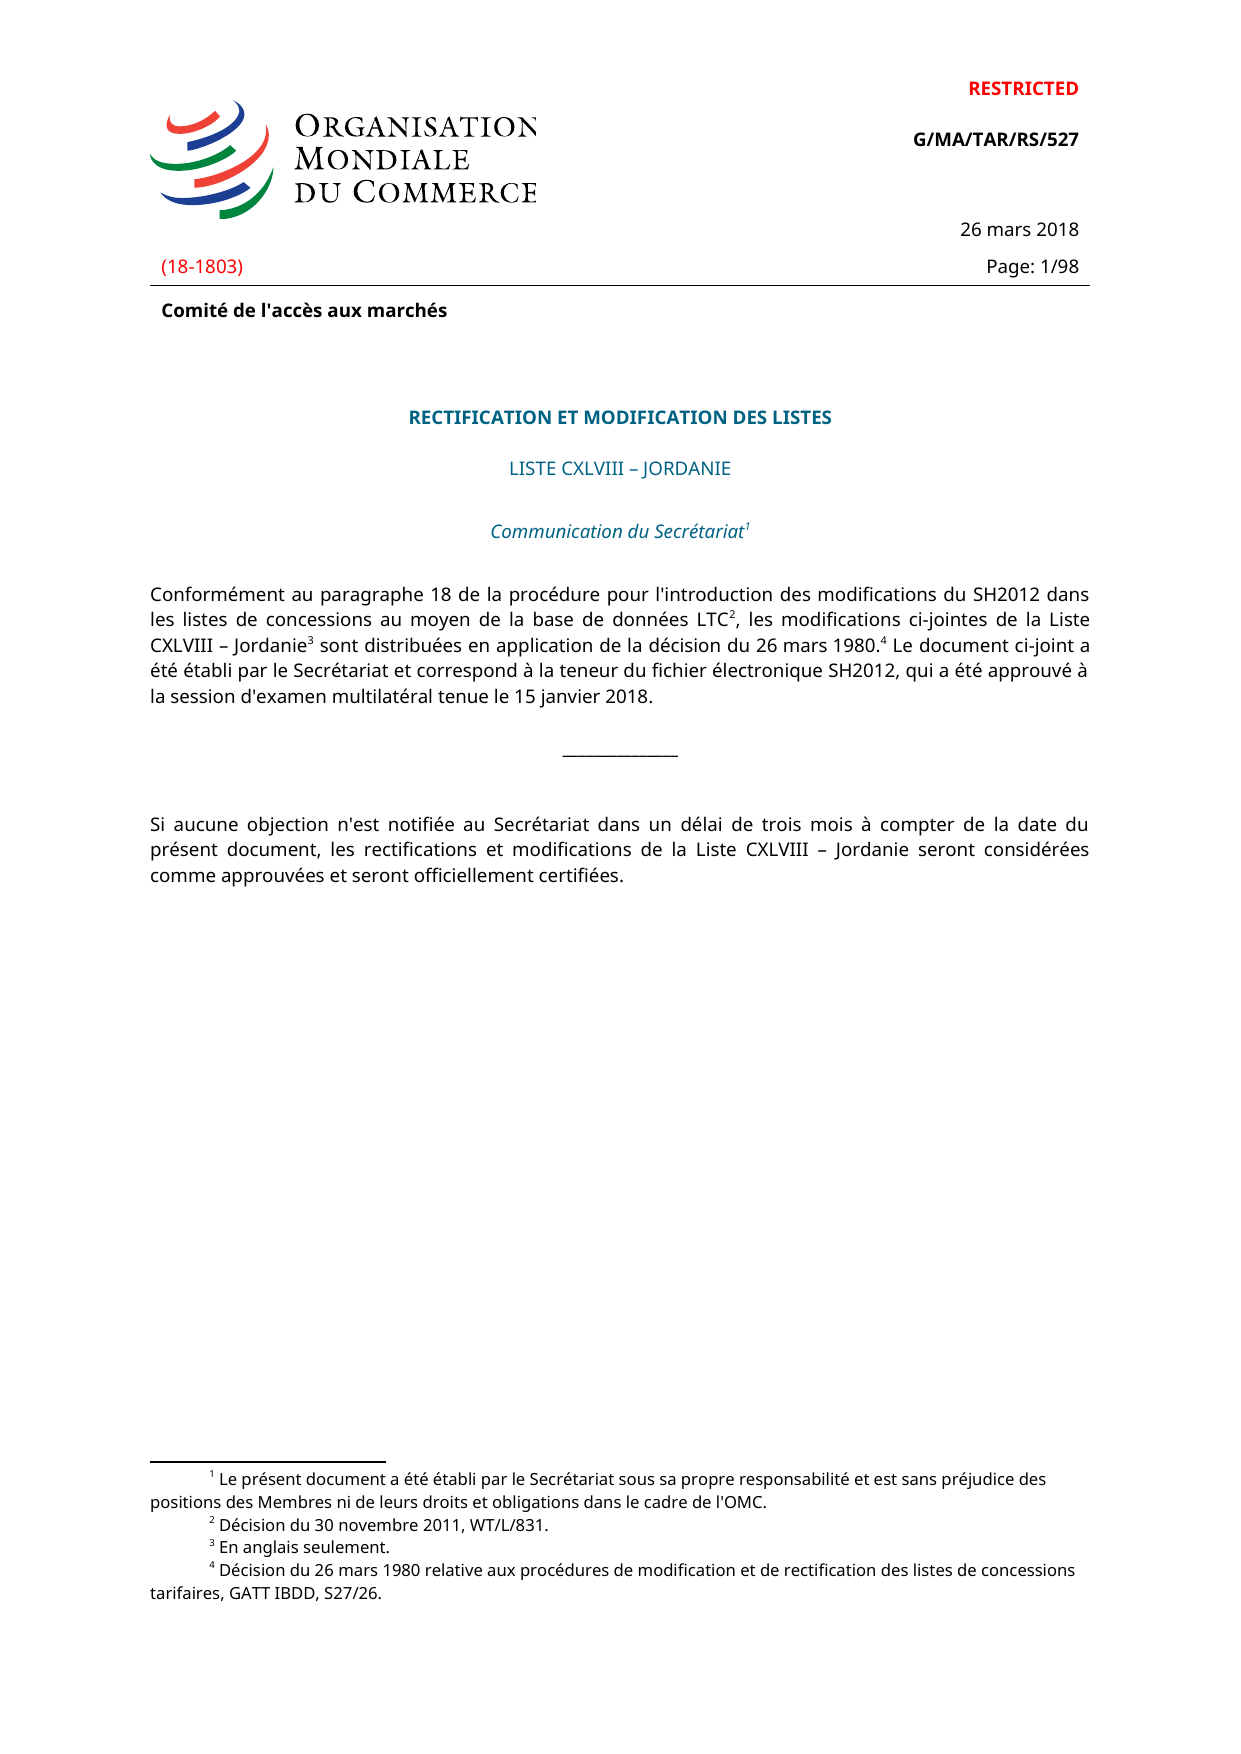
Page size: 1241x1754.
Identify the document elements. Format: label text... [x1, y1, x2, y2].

text _______________ [150, 734, 1090, 760]
text Conformément au paragraphe 18 de la procédure pour l'introduction des modifications du SH2012 dans les listes de concessions au moyen de la base de données LTC, les modifications ci-jointes de la Liste CXLVIII – Jordanie sont distribuées en application de la décision du 26 mars 1980. Le document ci-joint a été établi par le Secrétariat et correspond à la teneur du fichier électronique SH2012, qui a été approuvé à la session d'examen multilatéral tenue le 15 janvier 2018. [150, 581, 1090, 709]
title LISTE CXLVIII – JORDANIE [150, 455, 1090, 481]
text Si aucune objection n'est notifiée au Secrétariat dans un délai de trois mois à compter de la date du présent document, les rectifications et modifications de la Liste CXLVIII – Jordanie seront considérées comme approuvées et seront officiellement certifiées. [150, 811, 1090, 887]
title Communication du Secrétariat [150, 518, 1090, 544]
title RECTIFICATION ET MODIFICATION DES LISTES [150, 405, 1090, 430]
